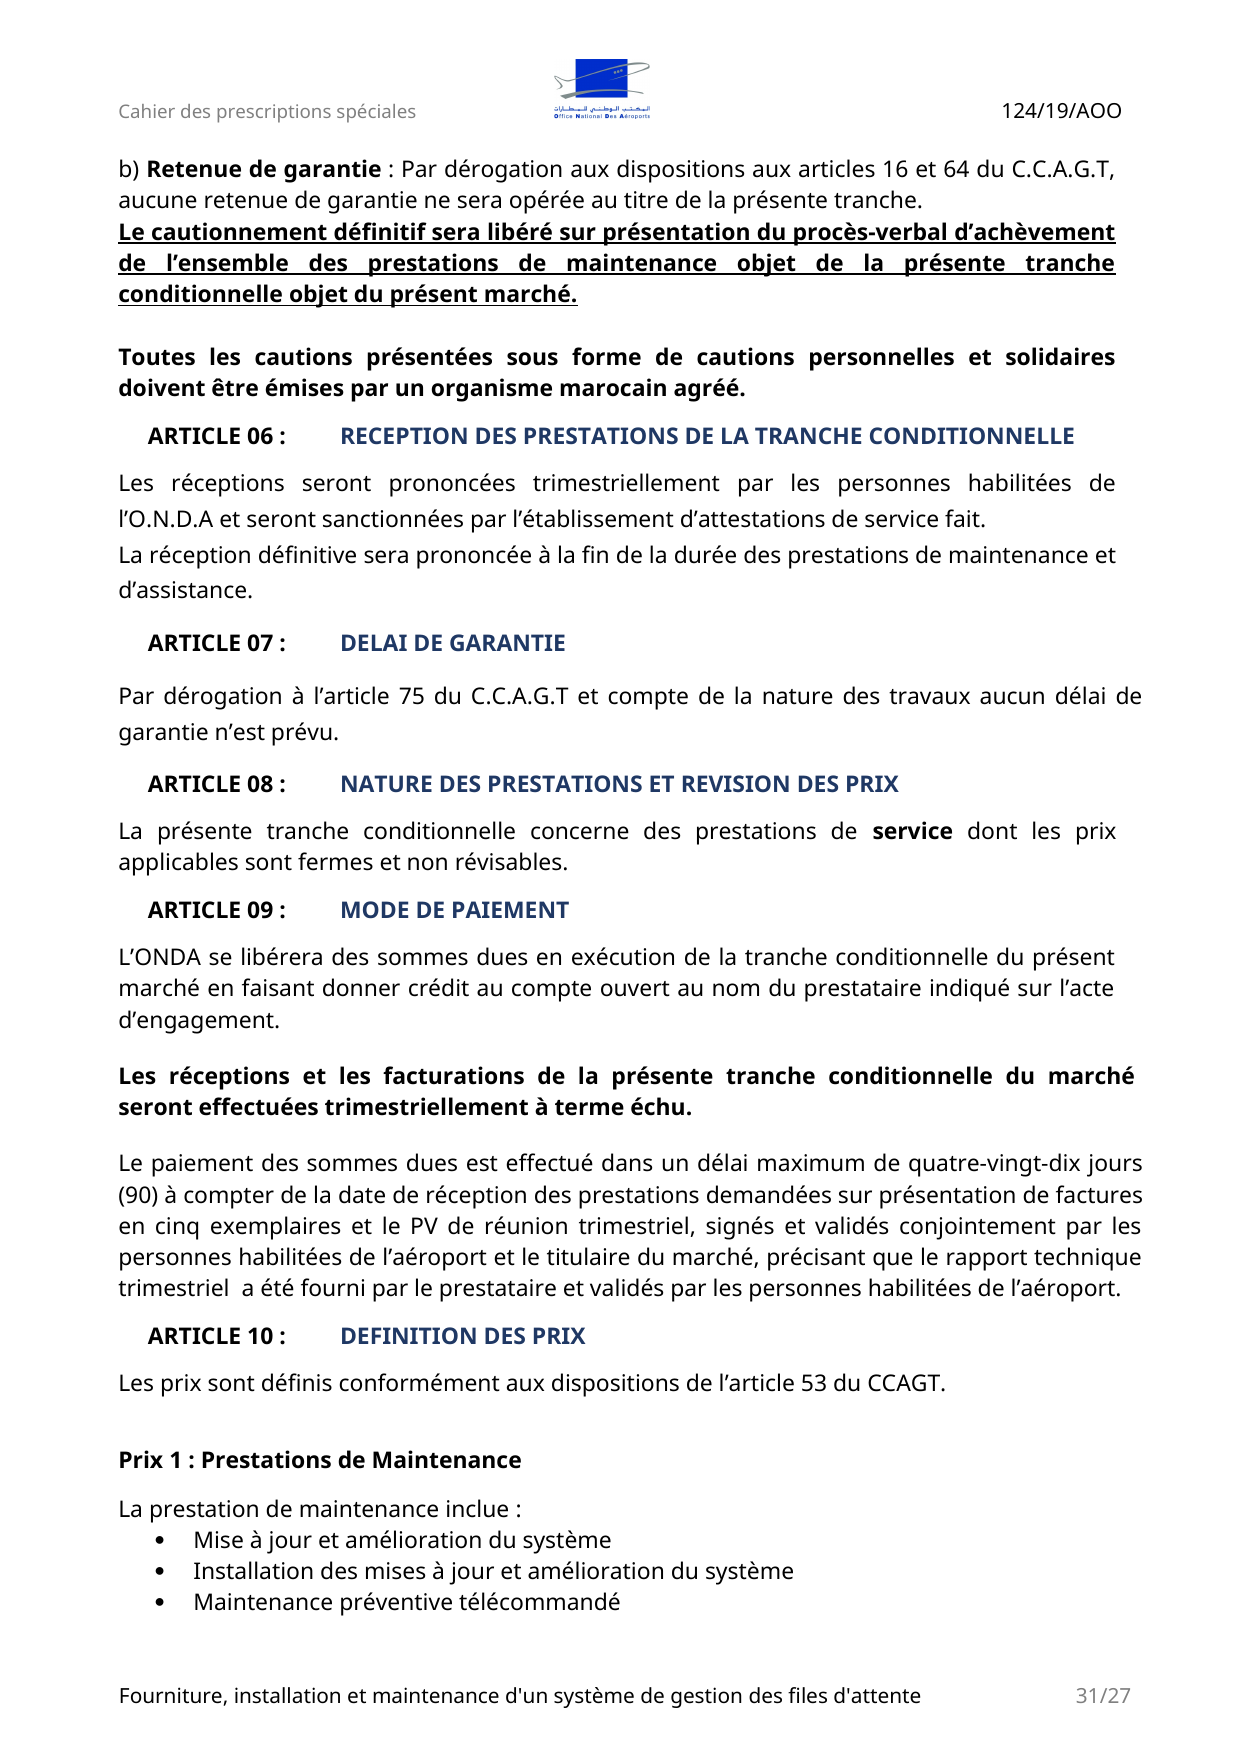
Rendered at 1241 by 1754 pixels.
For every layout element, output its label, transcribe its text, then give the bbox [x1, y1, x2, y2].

list RECEPTION DES PRESTATIONS DE LA TRANCHE CONDITIONNELLE [148, 420, 1116, 451]
list Mise à jour et amélioration du système [156, 1524, 1116, 1555]
list DELAI DE GARANTIE [148, 627, 1116, 658]
text La prestation de maintenance inclue : [118, 1492, 1116, 1524]
list Installation des mises à jour et amélioration du système [156, 1555, 1116, 1586]
text Les réceptions seront prononcées trimestriellement par les personnes habilitées de l’O.N.D.A et seront sanctionnées par l’établissement d’attestations de service fait. [118, 467, 1116, 534]
list Maintenance préventive télécommandé [156, 1586, 1116, 1617]
list NATURE DES PRESTATIONS ET REVISION DES PRIX [148, 768, 1116, 799]
text Le paiement des sommes dues est effectué dans un délai maximum de quatre-vingt-dix jours (90) à compter de la date de réception des prestations demandées sur présentation de factures en cinq exemplaires et le PV de réunion trimestriel, signés et validés conjointement par les personnes habilitées de l’aéroport et le titulaire du marché, précisant que le rapport technique trimestriel a été fourni par le prestataire et validés par les personnes habilitées de l’aéroport. [118, 1147, 1144, 1304]
text L’ONDA se libérera des sommes dues en exécution de la tranche conditionnelle du présent marché en faisant donner crédit au compte ouvert au nom du prestataire indiqué sur l’acte d’engagement. [118, 941, 1116, 1035]
text Les réceptions et les facturations de la présente tranche conditionnelle du marché seront effectuées trimestriellement à terme échu. [118, 1060, 1137, 1122]
text Les prix sont définis conformément aux dispositions de l’article 53 du CCAGT. [118, 1367, 1116, 1398]
text Le cautionnement définitif sera libéré sur présentation du procès-verbal d’achèvement de l’ensemble des prestations de maintenance objet de la présente tranche conditionnelle objet du présent marché. [118, 244, 1116, 273]
text Toutes les cautions présentées sous forme de cautions personnelles et solidaires doivent être émises par un organisme marocain agréé. [118, 341, 1116, 403]
text La réception définitive sera prononcée à la fin de la durée des prestations de maintenance et d’assistance. [118, 538, 1116, 606]
text Le cautionnement définitif sera libéré sur présentation du procès-verbal d’achèvement de l’ensemble des prestations de maintenance objet de la présente tranche conditionnelle objet du présent marché. [118, 275, 1116, 309]
text Le cautionnement définitif sera libéré sur présentation du procès-verbal d’achèvement de l’ensemble des prestations de maintenance objet de la présente tranche conditionnelle objet du présent marché. [118, 216, 1116, 242]
list MODE DE PAIEMENT [148, 894, 1116, 926]
picture [554, 59, 650, 119]
text Prix 1 : Prestations de Maintenance [118, 1444, 1116, 1475]
text La présente tranche conditionnelle concerne des prestations de service dont les prix applicables sont fermes et non révisables. [118, 815, 1116, 878]
text Par dérogation à l’article 75 du C.C.A.G.T et compte de la nature des travaux aucun délai de garantie n’est prévu. [118, 680, 1144, 747]
list DEFINITION DES PRIX [148, 1320, 1116, 1352]
text b) Retenue de garantie : Par dérogation aux dispositions aux articles 16 et 64 du C.C.A.G.T, aucune retenue de garantie ne sera opérée au titre de la présente tranche. [118, 153, 1116, 216]
